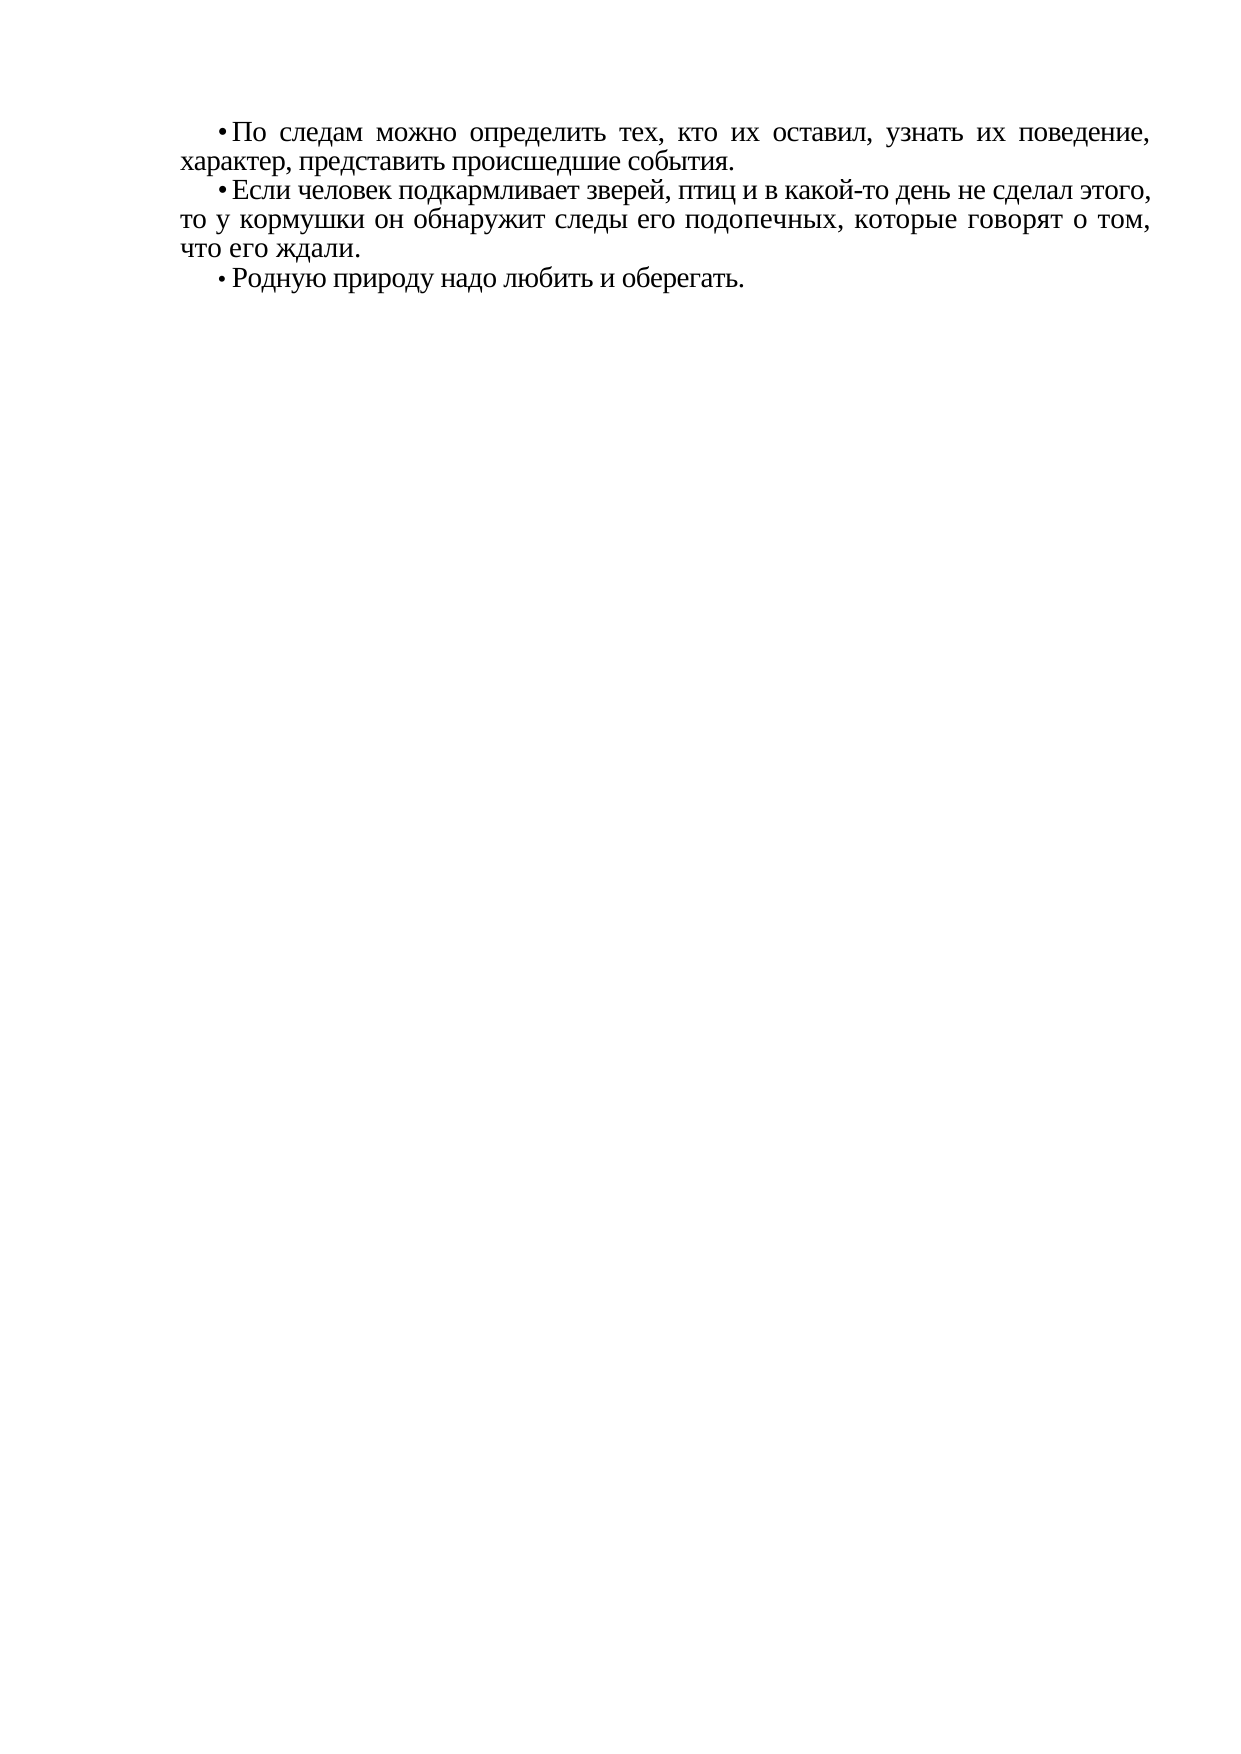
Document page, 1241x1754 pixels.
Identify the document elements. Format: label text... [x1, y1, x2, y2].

list Если человек подкармливает зверей, птиц и в какой-то день не сделал этого, то у кормушки он обнаружит следы его подопечных, которые говорят о том, что его ждали. [180, 177, 1151, 263]
list Родную природу надо любить и оберегать. [217, 264, 1152, 293]
list По следам можно определить тех, кто их оставил, узнать их поведение, характер, представить происшедшие события. [180, 118, 1151, 176]
